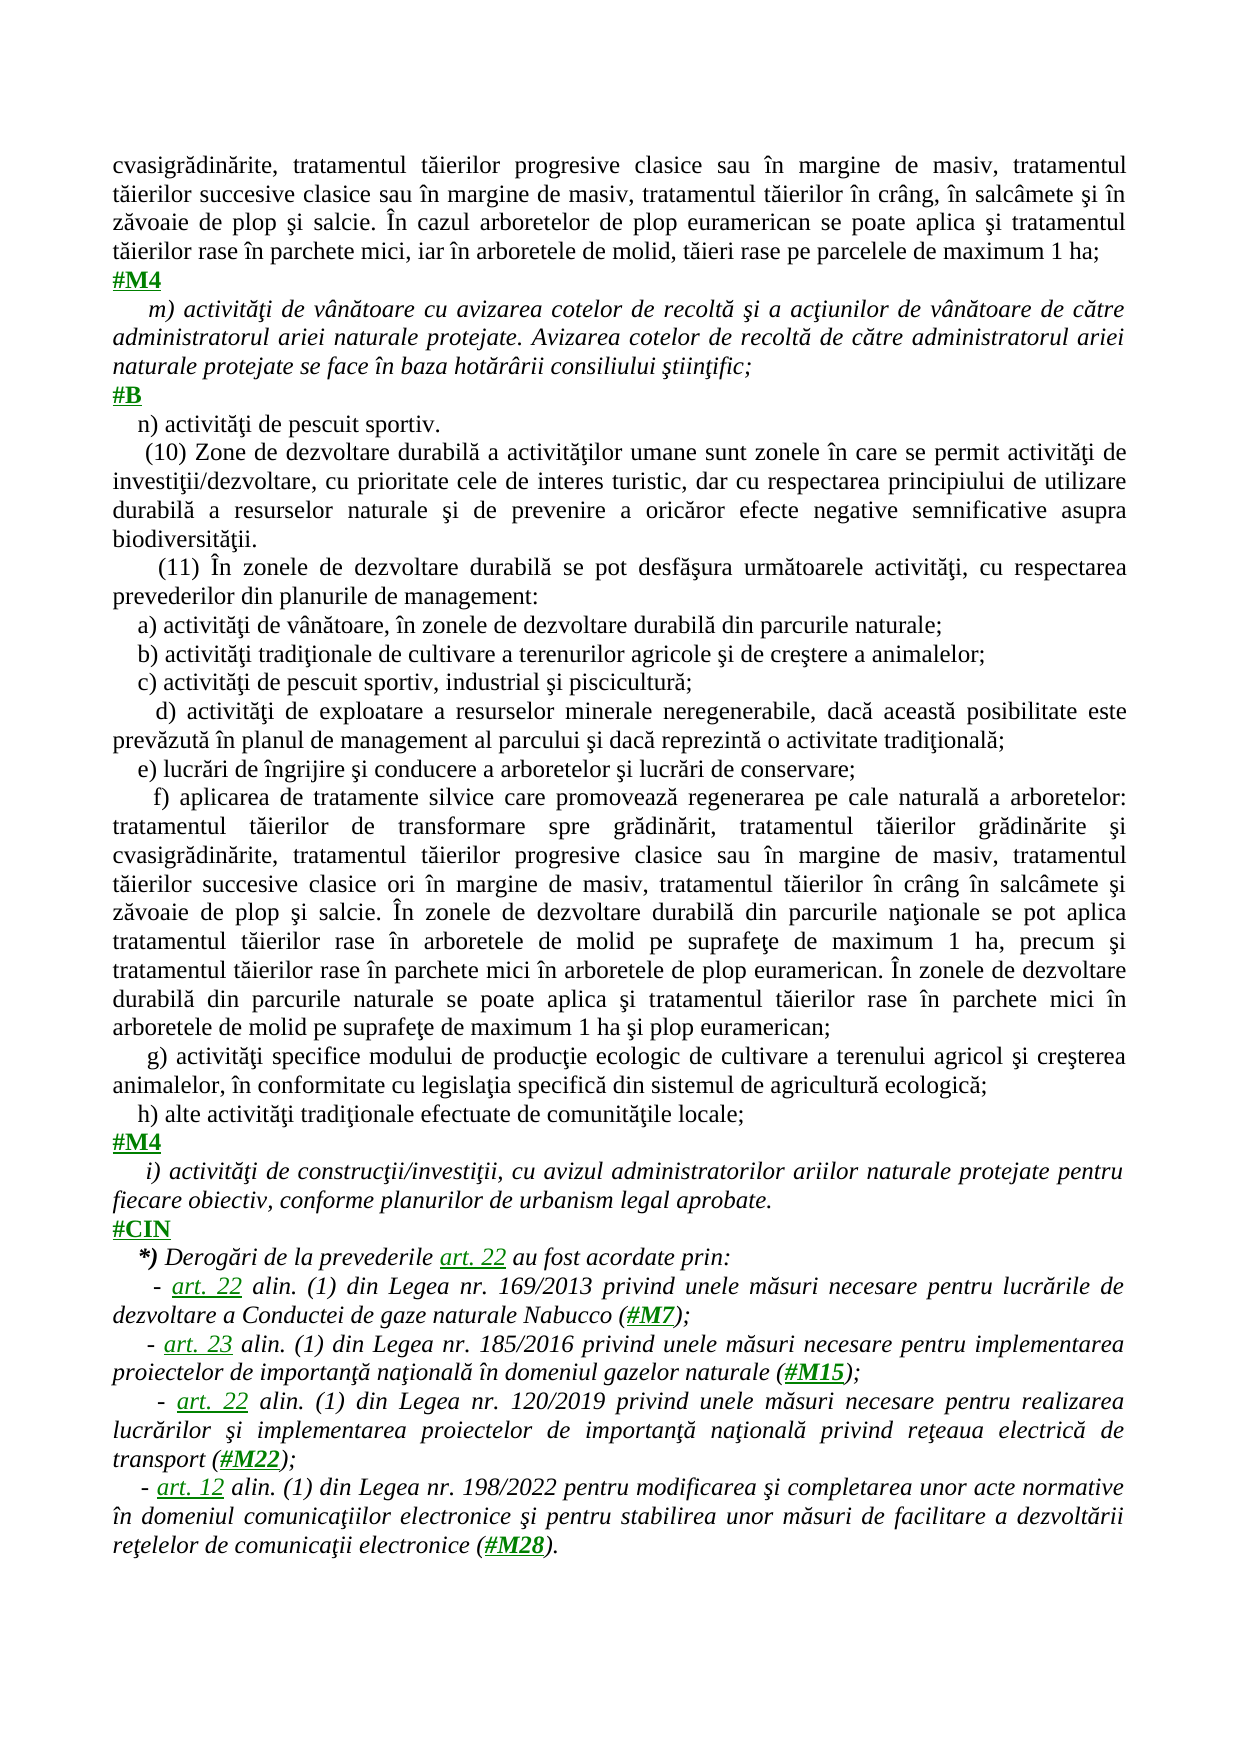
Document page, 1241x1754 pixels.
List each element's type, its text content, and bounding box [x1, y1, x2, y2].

text e) lucrări de îngrijire şi conducere a arboretelor şi lucrări de conservare; [112, 754, 1128, 782]
text *) Derogări de la prevederile art. 22 au fost acordate prin: [112, 1242, 1128, 1271]
text f) aplicarea de tratamente silvice care promovează regenerarea pe cale naturală a arboretelor: tratamentul tăierilor de transformare spre grădinărit, tratamentul tăierilor grădinărite şi cvasigrădinărite, tratamentul tăierilor progresive clasice sau în margine de masiv, tratamentul tăierilor succesive clasice ori în margine de masiv, tratamentul tăierilor în crâng în salcâmete şi zăvoaie de plop şi salcie. În zonele de dezvoltare durabilă din parcurile naţionale se pot aplica tratamentul tăierilor rase în arboretele de molid pe suprafeţe de maximum 1 ha, precum şi tratamentul tăierilor rase în parchete mici în arboretele de plop euramerican. În zonele de dezvoltare durabilă din parcurile naturale se poate aplica şi tratamentul tăierilor rase în parchete mici în arboretele de molid pe suprafeţe de maximum 1 ha şi plop euramerican; [112, 782, 1128, 1041]
text g) activităţi specifice modului de producţie ecologic de cultivare a terenului agricol şi creşterea animalelor, în conformitate cu legislaţia specifică din sistemul de agricultură ecologică; [112, 1041, 1128, 1099]
text - art. 23 alin. (1) din Legea nr. 185/2016 privind unele măsuri necesare pentru implementarea proiectelor de importanţă naţională în domeniul gazelor naturale (#M15); [112, 1329, 1128, 1386]
text h) alte activităţi tradiţionale efectuate de comunităţile locale; [112, 1099, 1128, 1127]
text (11) În zonele de dezvoltare durabilă se pot desfăşura următoarele activităţi, cu respectarea prevederilor din planurile de management: [112, 552, 1128, 610]
text m) activităţi de vânătoare cu avizarea cotelor de recoltă şi a acţiunilor de vânătoare de către administratorul ariei naturale protejate. Avizarea cotelor de recoltă de către administratorul ariei naturale protejate se face în baza hotărârii consiliului ştiinţific; [112, 294, 1128, 380]
text i) activităţi de construcţii/investiţii, cu avizul administratorilor ariilor naturale protejate pentru fiecare obiectiv, conforme planurilor de urbanism legal aprobate. [112, 1156, 1128, 1214]
text a) activităţi de vânătoare, în zonele de dezvoltare durabilă din parcurile naturale; [112, 610, 1128, 639]
text #CIN [112, 1214, 1128, 1242]
text #B [112, 380, 1128, 409]
text b) activităţi tradiţionale de cultivare a terenurilor agricole şi de creştere a animalelor; [112, 639, 1128, 667]
text (10) Zone de dezvoltare durabilă a activităţilor umane sunt zonele în care se permit activităţi de investiţii/dezvoltare, cu prioritate cele de interes turistic, dar cu respectarea principiului de utilizare durabilă a resurselor naturale şi de prevenire a oricăror efecte negative semnificative asupra biodiversităţii. [112, 437, 1128, 552]
text #M4 [112, 265, 1128, 294]
text n) activităţi de pescuit sportiv. [112, 409, 1128, 437]
text - art. 12 alin. (1) din Legea nr. 198/2022 pentru modificarea şi completarea unor acte normative în domeniul comunicaţiilor electronice şi pentru stabilirea unor măsuri de facilitare a dezvoltării reţelelor de comunicaţii electronice (#M28). [112, 1472, 1128, 1559]
text - art. 22 alin. (1) din Legea nr. 120/2019 privind unele măsuri necesare pentru realizarea lucrărilor şi implementarea proiectelor de importanţă naţională privind reţeaua electrică de transport (#M22); [112, 1386, 1128, 1472]
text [112, 150, 1128, 265]
text #M4 [112, 1127, 1128, 1156]
text d) activităţi de exploatare a resurselor minerale neregenerabile, dacă această posibilitate este prevăzută în planul de management al parcului şi dacă reprezintă o activitate tradiţională; [112, 696, 1128, 754]
text - art. 22 alin. (1) din Legea nr. 169/2013 privind unele măsuri necesare pentru lucrările de dezvoltare a Conductei de gaze naturale Nabucco (#M7); [112, 1271, 1128, 1329]
text c) activităţi de pescuit sportiv, industrial şi piscicultură; [112, 667, 1128, 696]
